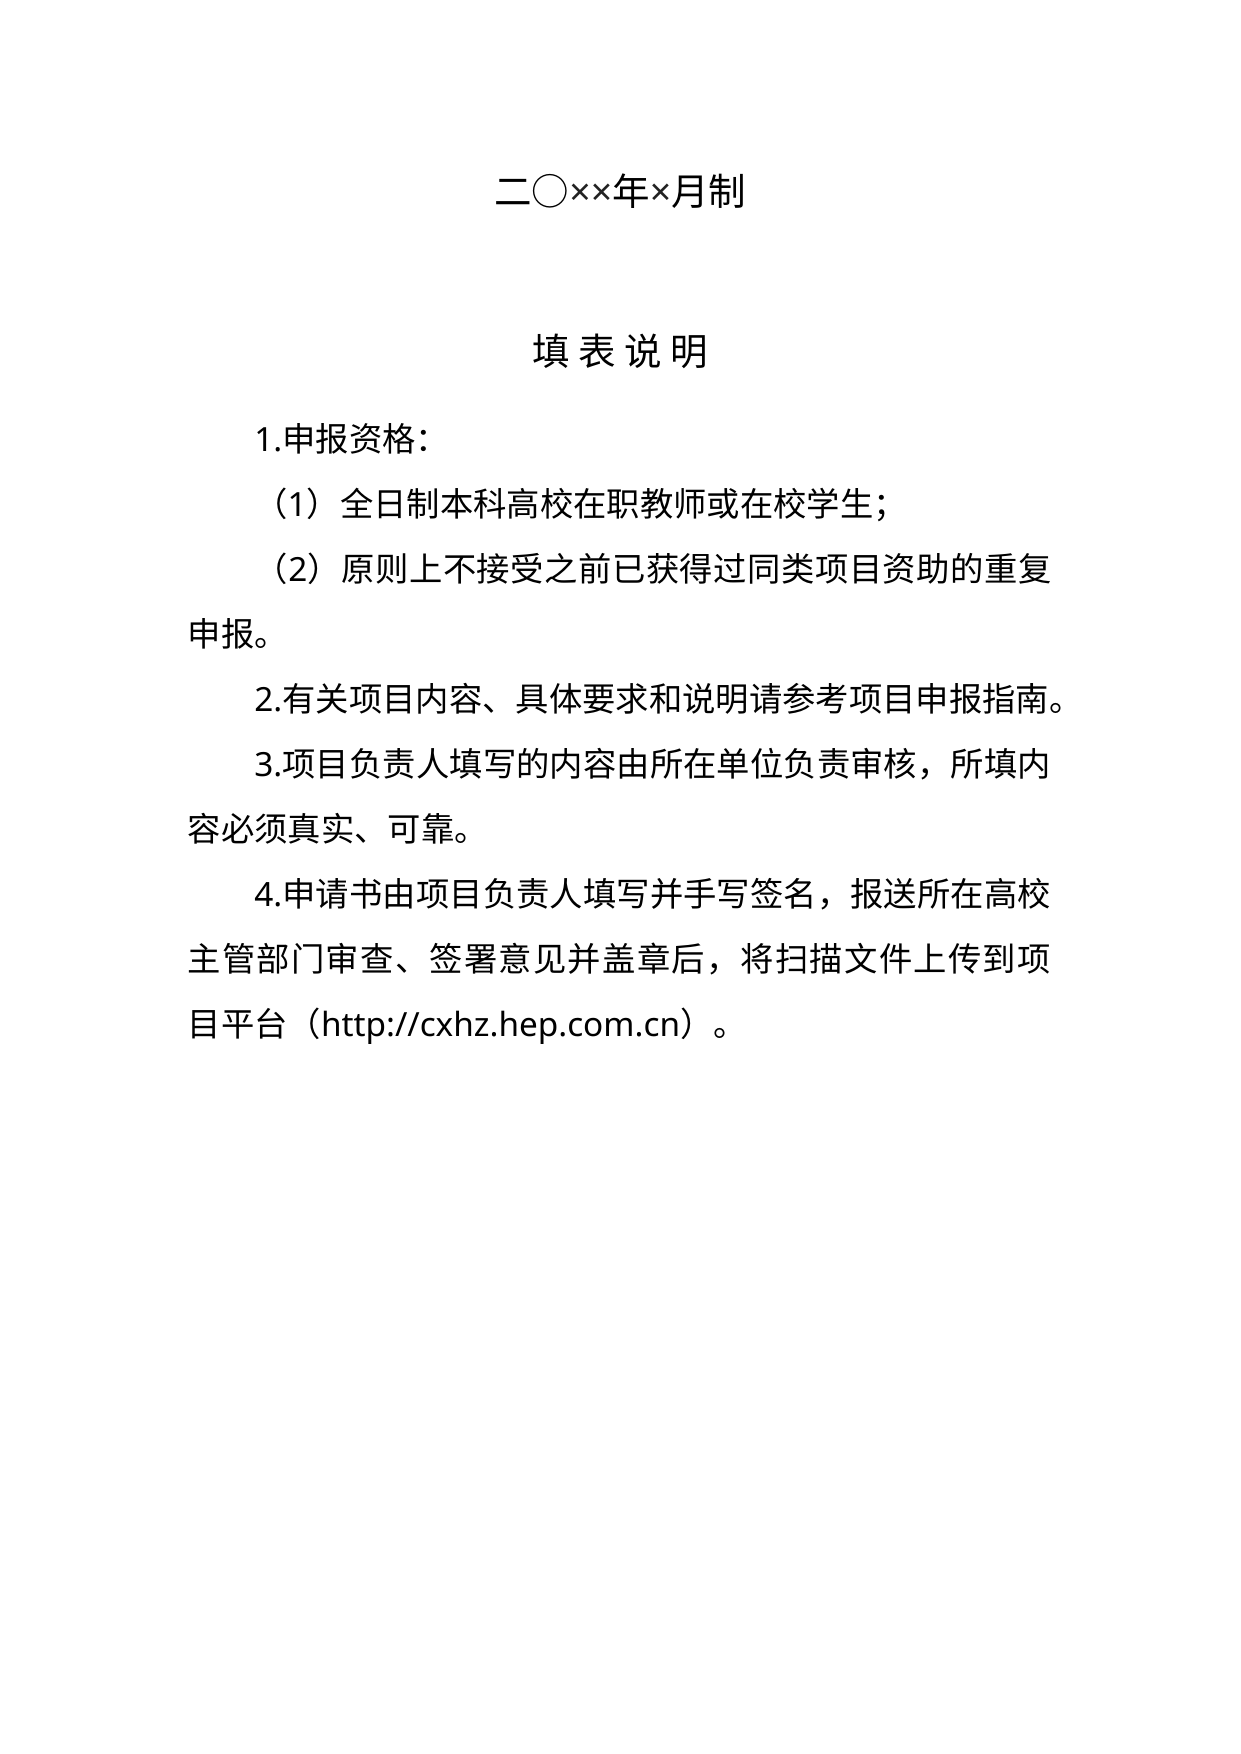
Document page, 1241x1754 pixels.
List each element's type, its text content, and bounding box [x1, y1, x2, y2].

text 3.项目负责人填写的内容由所在单位负责审核，所填内容必须真实、可靠。 [187, 730, 1053, 860]
text 填 表 说 明 [187, 316, 1053, 378]
text 1.申报资格： [187, 405, 1053, 470]
text 二○××年×月制 [187, 162, 1053, 216]
text （2）原则上不接受之前已获得过同类项目资助的重复申报。 [187, 535, 1053, 665]
text 4.申请书由项目负责人填写并手写签名，报送所在高校主管部门审查、签署意见并盖章后，将扫描文件上传到项目平台（http://cxhz.hep.com.cn）。 [187, 860, 1053, 1055]
text 2.有关项目内容、具体要求和说明请参考项目申报指南。 [187, 665, 1053, 730]
text （1）全日制本科高校在职教师或在校学生； [187, 470, 1053, 535]
